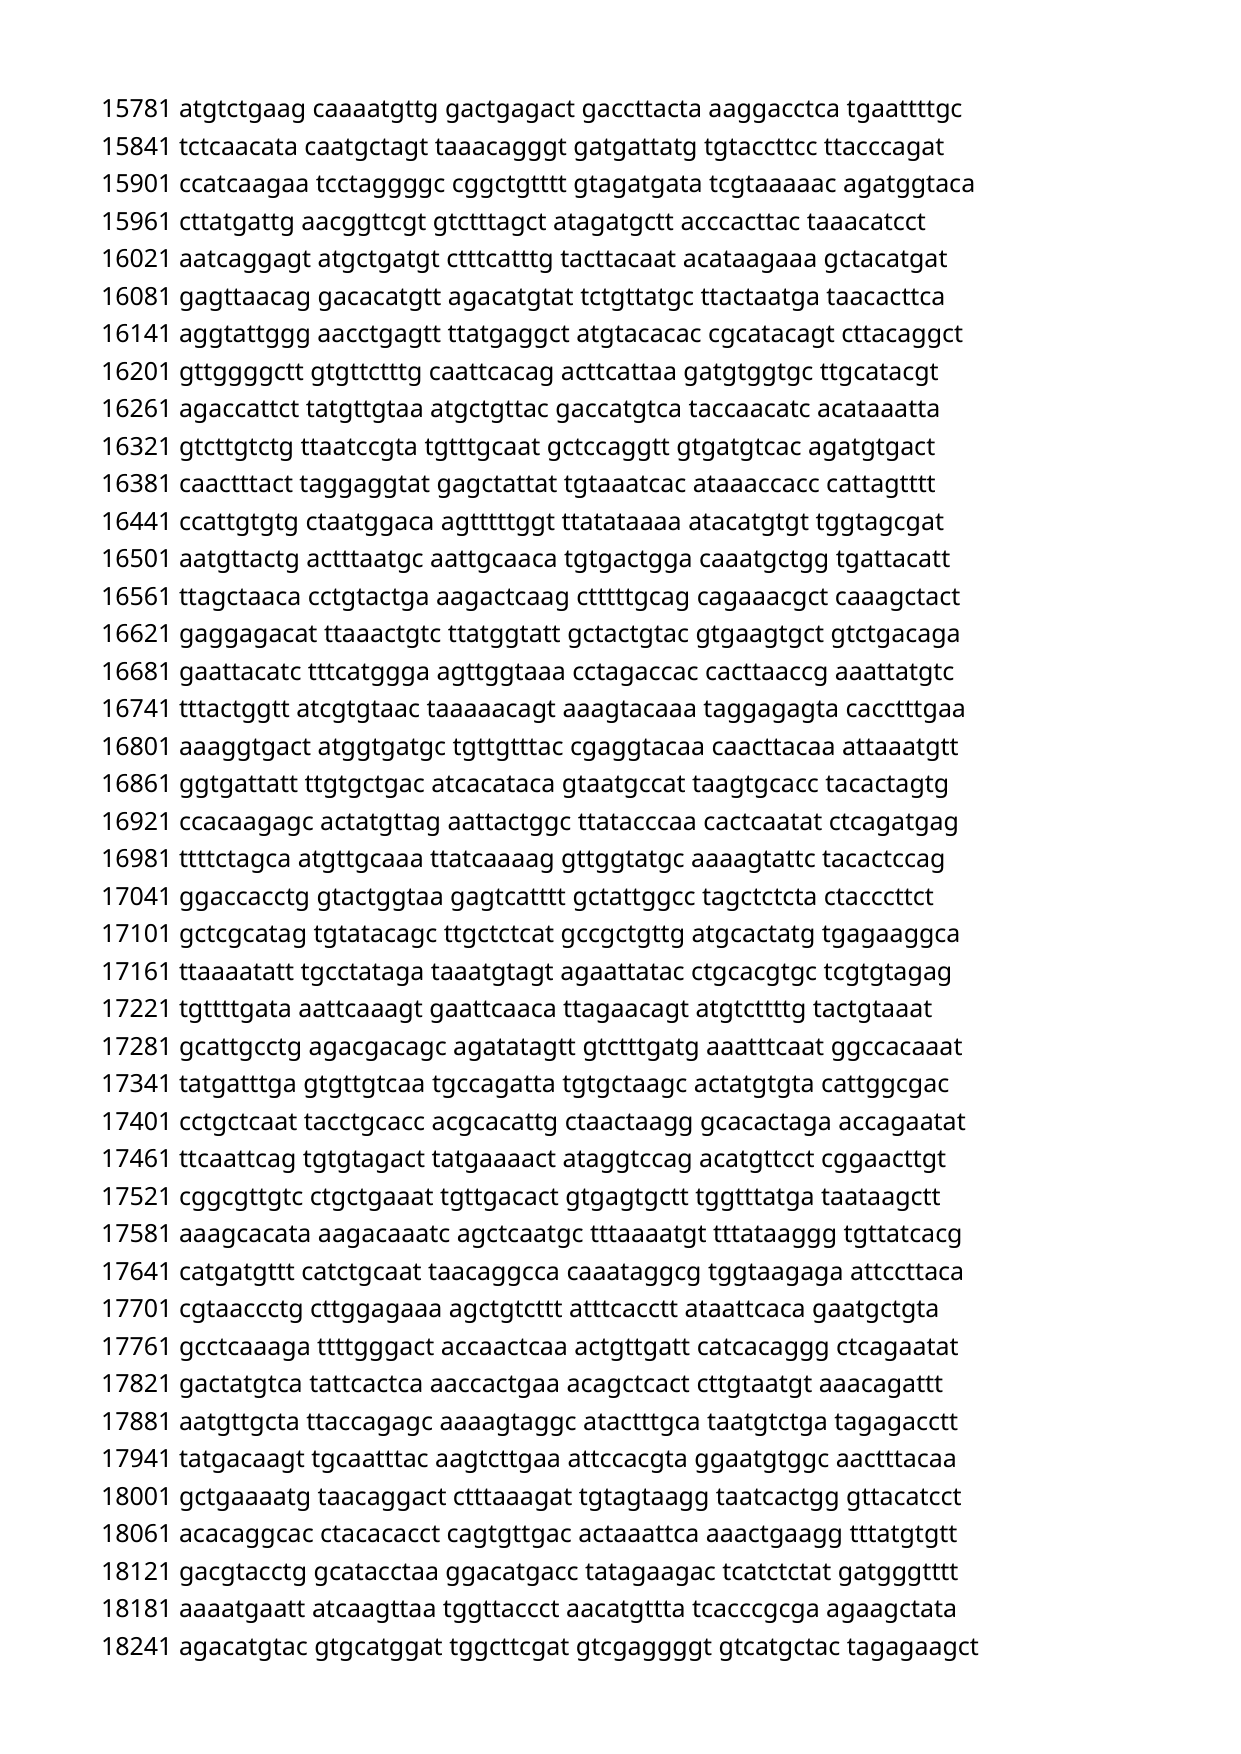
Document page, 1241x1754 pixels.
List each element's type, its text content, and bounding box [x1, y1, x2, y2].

text 17521 cggcgttgtc ctgctgaaat tgttgacact gtgagtgctt tggtttatga taataagctt [75, 1177, 1165, 1214]
text 18001 gctgaaaatg taacaggact ctttaaagat tgtagtaagg taatcactgg gttacatcct [75, 1477, 1165, 1514]
text 17701 cgtaaccctg cttggagaaa agctgtcttt atttcacctt ataattcaca gaatgctgta [75, 1289, 1165, 1327]
text 16921 ccacaagagc actatgttag aattactggc ttatacccaa cactcaatat ctcagatgag [75, 802, 1165, 839]
text 16681 gaattacatc tttcatggga agttggtaaa cctagaccac cacttaaccg aaattatgtc [75, 652, 1165, 689]
text 17341 tatgatttga gtgttgtcaa tgccagatta tgtgctaagc actatgtgta cattggcgac [75, 1064, 1165, 1102]
text 17881 aatgttgcta ttaccagagc aaaagtaggc atactttgca taatgtctga tagagacctt [75, 1402, 1165, 1439]
text 15841 tctcaacata caatgctagt taaacagggt gatgattatg tgtaccttcc ttacccagat [75, 127, 1165, 164]
text 16381 caactttact taggaggtat gagctattat tgtaaatcac ataaaccacc cattagtttt [75, 464, 1165, 502]
text 17161 ttaaaatatt tgcctataga taaatgtagt agaattatac ctgcacgtgc tcgtgtagag [75, 952, 1165, 989]
text 16861 ggtgattatt ttgtgctgac atcacataca gtaatgccat taagtgcacc tacactagtg [75, 764, 1165, 802]
text 16441 ccattgtgtg ctaatggaca agtttttggt ttatataaaa atacatgtgt tggtagcgat [75, 502, 1165, 539]
text 16981 ttttctagca atgttgcaaa ttatcaaaag gttggtatgc aaaagtattc tacactccag [75, 839, 1165, 877]
text 18181 aaaatgaatt atcaagttaa tggttaccct aacatgttta tcacccgcga agaagctata [75, 1589, 1165, 1627]
text 16081 gagttaacag gacacatgtt agacatgtat tctgttatgc ttactaatga taacacttca [75, 277, 1165, 314]
text 15901 ccatcaagaa tcctaggggc cggctgtttt gtagatgata tcgtaaaaac agatggtaca [75, 164, 1165, 202]
text 17581 aaagcacata aagacaaatc agctcaatgc tttaaaatgt tttataaggg tgttatcacg [75, 1214, 1165, 1252]
text 17221 tgttttgata aattcaaagt gaattcaaca ttagaacagt atgtcttttg tactgtaaat [75, 989, 1165, 1027]
text 17761 gcctcaaaga ttttgggact accaactcaa actgttgatt catcacaggg ctcagaatat [75, 1327, 1165, 1364]
text 17461 ttcaattcag tgtgtagact tatgaaaact ataggtccag acatgttcct cggaacttgt [75, 1139, 1165, 1177]
text 17101 gctcgcatag tgtatacagc ttgctctcat gccgctgttg atgcactatg tgagaaggca [75, 914, 1165, 952]
text 15781 atgtctgaag caaaatgttg gactgagact gaccttacta aaggacctca tgaattttgc [75, 89, 1165, 127]
text 17641 catgatgttt catctgcaat taacaggcca caaataggcg tggtaagaga attccttaca [75, 1252, 1165, 1289]
text 17941 tatgacaagt tgcaatttac aagtcttgaa attccacgta ggaatgtggc aactttacaa [75, 1439, 1165, 1477]
text 18241 agacatgtac gtgcatggat tggcttcgat gtcgaggggt gtcatgctac tagagaagct [75, 1627, 1165, 1664]
text 17041 ggaccacctg gtactggtaa gagtcatttt gctattggcc tagctctcta ctacccttct [75, 877, 1165, 914]
text 16501 aatgttactg actttaatgc aattgcaaca tgtgactgga caaatgctgg tgattacatt [75, 539, 1165, 577]
text 16201 gttggggctt gtgttctttg caattcacag acttcattaa gatgtggtgc ttgcatacgt [75, 352, 1165, 389]
text 16261 agaccattct tatgttgtaa atgctgttac gaccatgtca taccaacatc acataaatta [75, 389, 1165, 427]
text 16741 tttactggtt atcgtgtaac taaaaacagt aaagtacaaa taggagagta cacctttgaa [75, 689, 1165, 727]
text 17821 gactatgtca tattcactca aaccactgaa acagctcact cttgtaatgt aaacagattt [75, 1364, 1165, 1402]
text 16801 aaaggtgact atggtgatgc tgttgtttac cgaggtacaa caacttacaa attaaatgtt [75, 727, 1165, 764]
text 16021 aatcaggagt atgctgatgt ctttcatttg tacttacaat acataagaaa gctacatgat [75, 239, 1165, 277]
text 17401 cctgctcaat tacctgcacc acgcacattg ctaactaagg gcacactaga accagaatat [75, 1102, 1165, 1139]
text 18061 acacaggcac ctacacacct cagtgttgac actaaattca aaactgaagg tttatgtgtt [75, 1514, 1165, 1552]
text 18121 gacgtacctg gcatacctaa ggacatgacc tatagaagac tcatctctat gatgggtttt [75, 1552, 1165, 1589]
text 15961 cttatgattg aacggttcgt gtctttagct atagatgctt acccacttac taaacatcct [75, 202, 1165, 239]
text 16561 ttagctaaca cctgtactga aagactcaag ctttttgcag cagaaacgct caaagctact [75, 577, 1165, 614]
text 16141 aggtattggg aacctgagtt ttatgaggct atgtacacac cgcatacagt cttacaggct [75, 314, 1165, 352]
text 16621 gaggagacat ttaaactgtc ttatggtatt gctactgtac gtgaagtgct gtctgacaga [75, 614, 1165, 652]
text 16321 gtcttgtctg ttaatccgta tgtttgcaat gctccaggtt gtgatgtcac agatgtgact [75, 427, 1165, 464]
text 17281 gcattgcctg agacgacagc agatatagtt gtctttgatg aaatttcaat ggccacaaat [75, 1027, 1165, 1064]
